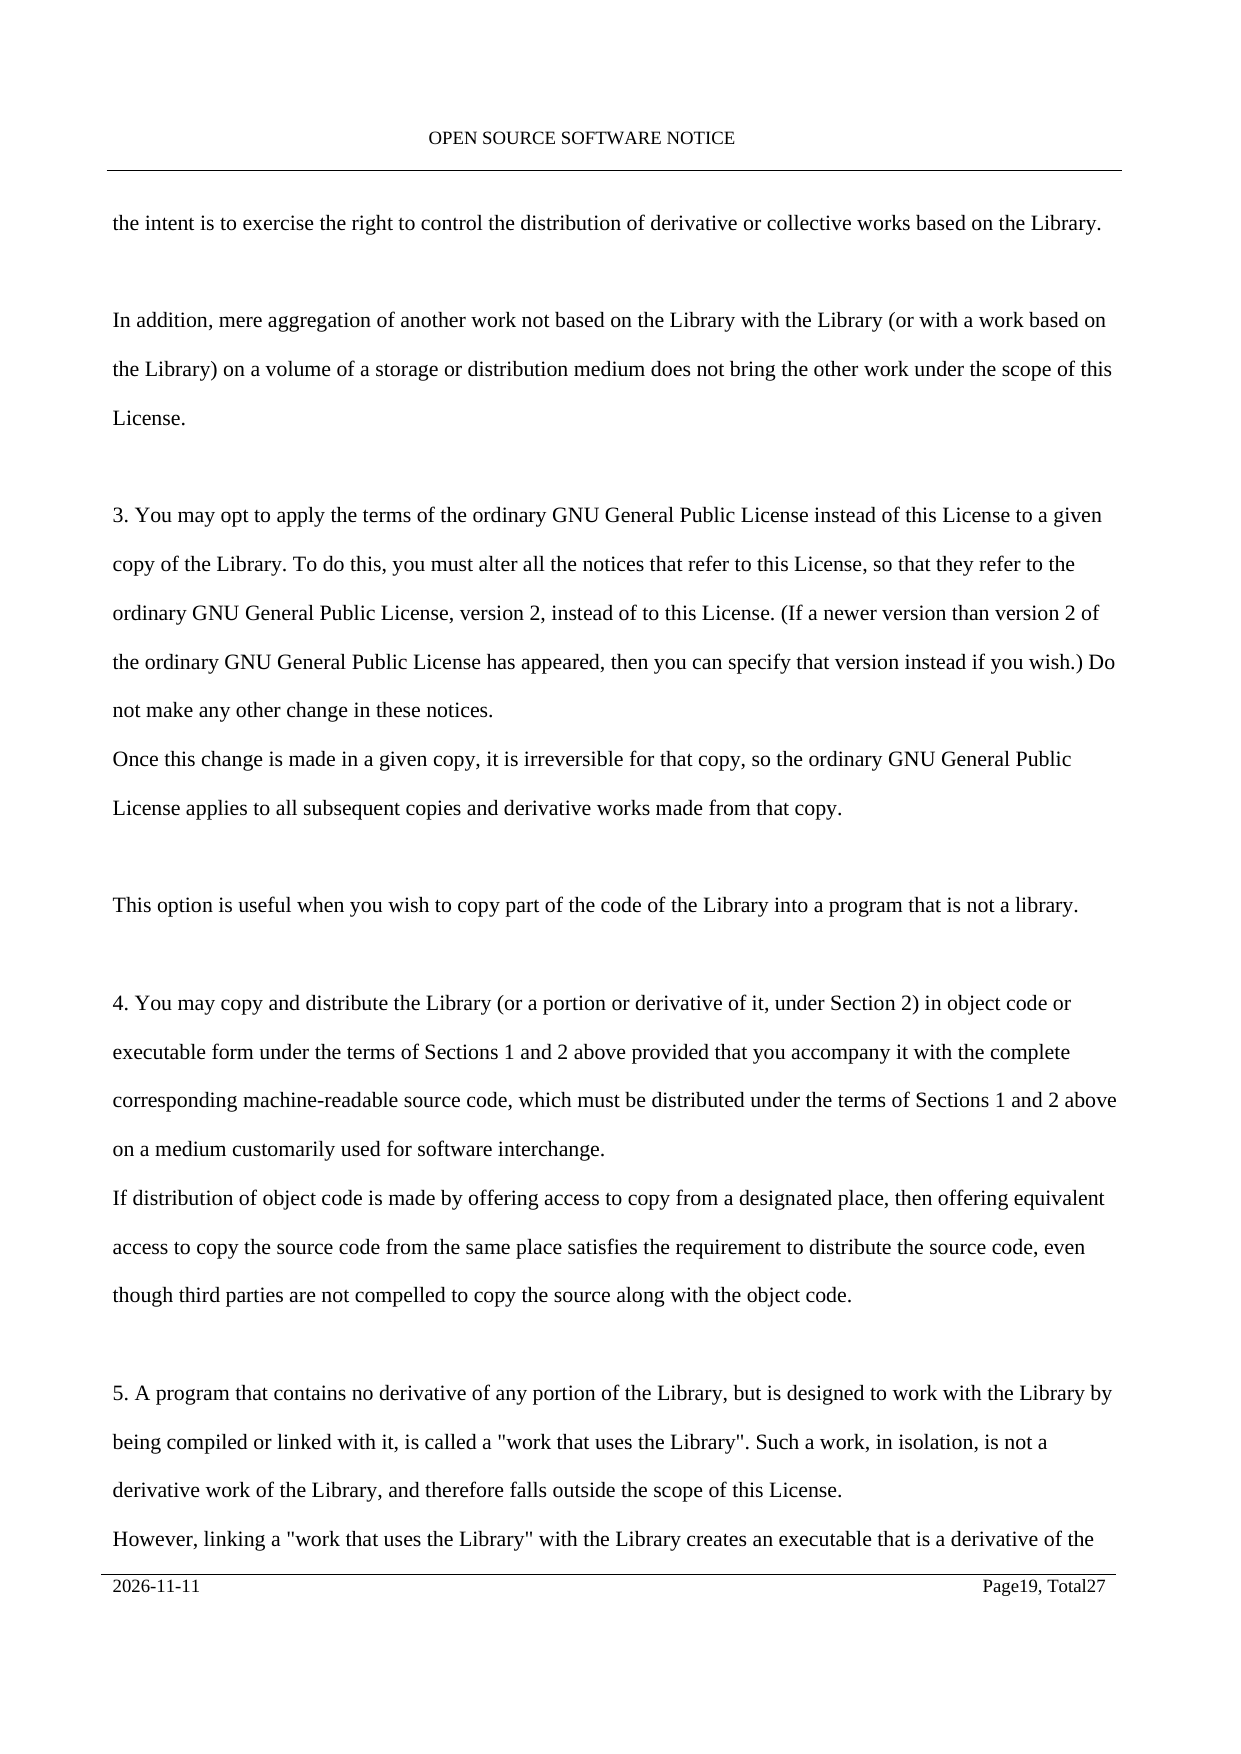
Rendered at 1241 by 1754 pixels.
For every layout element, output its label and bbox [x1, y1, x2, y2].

text [112, 206, 1128, 1555]
